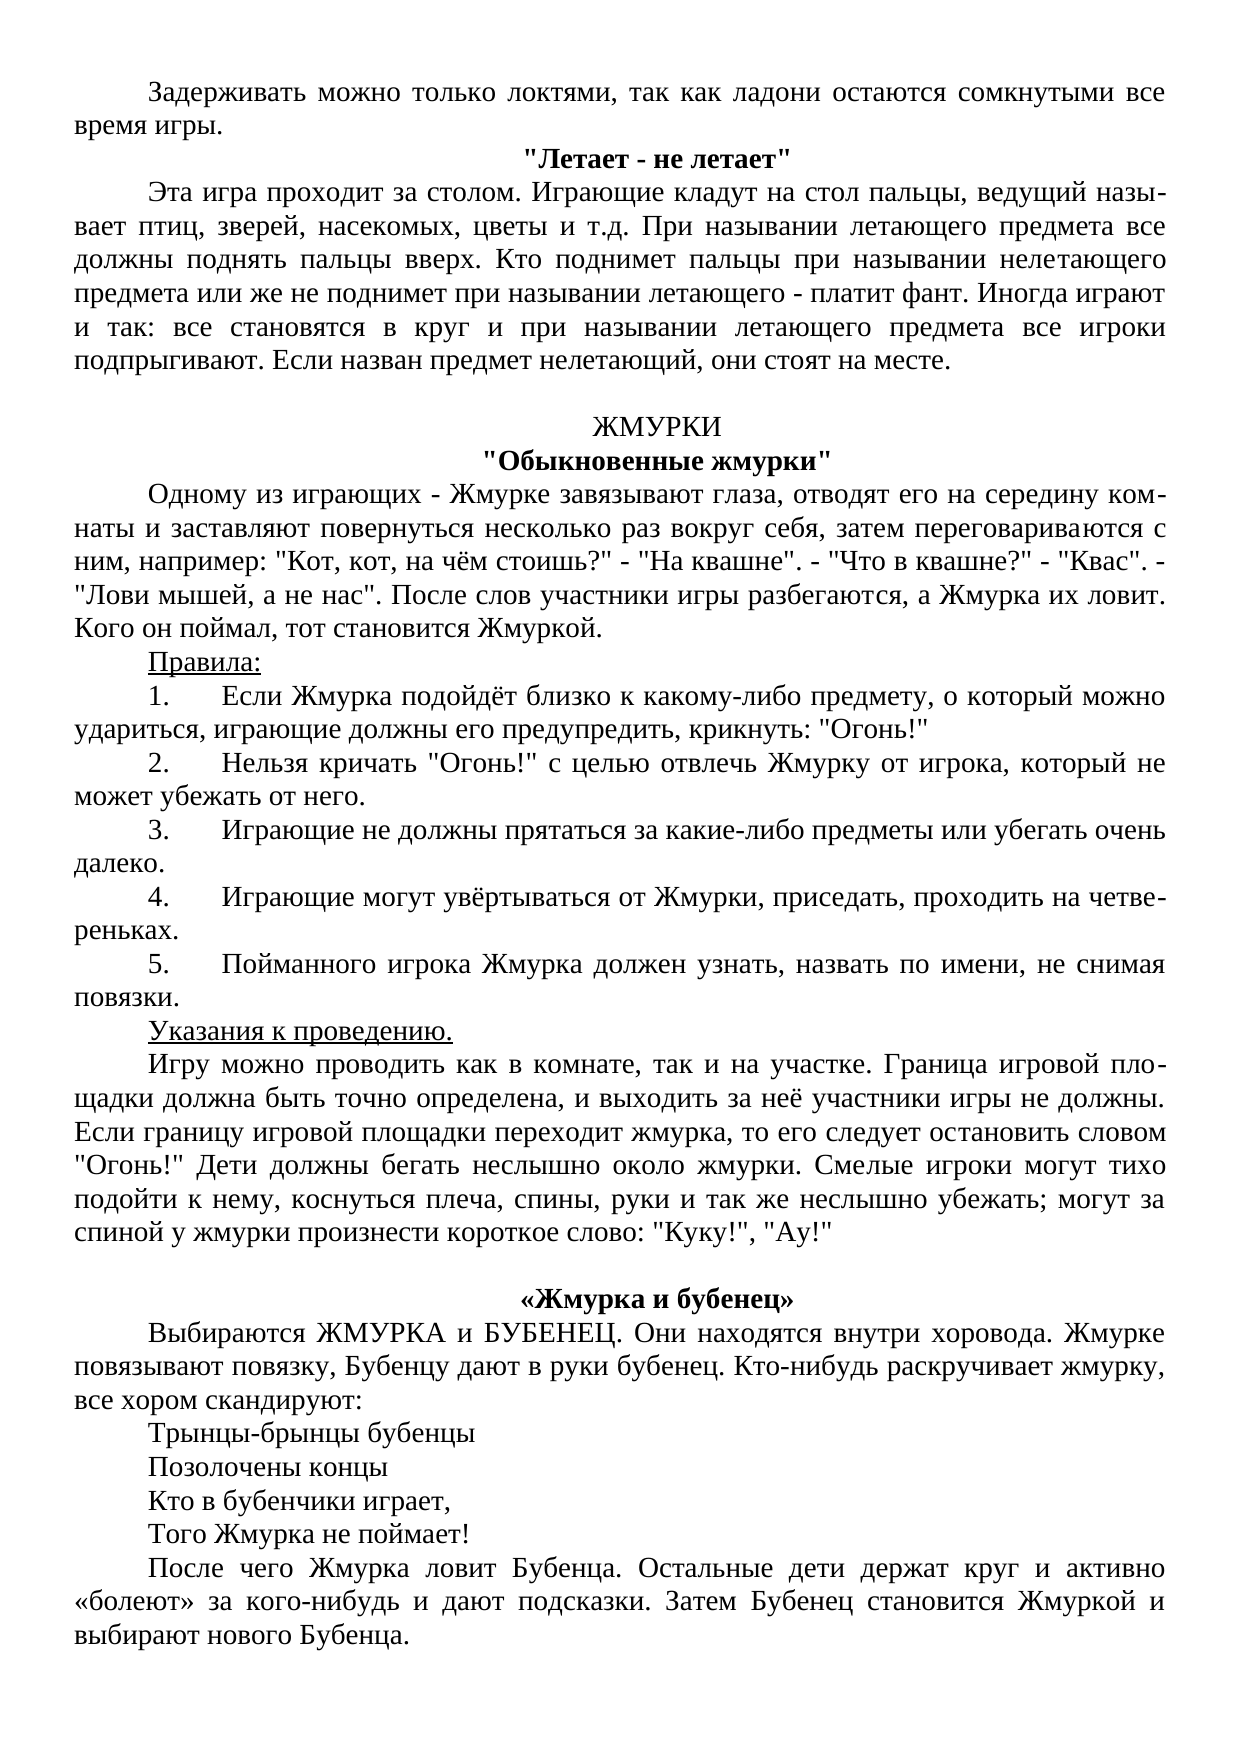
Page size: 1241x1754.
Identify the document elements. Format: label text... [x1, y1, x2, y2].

text Задерживать можно только локтями, так как ладони остаются сомкнутыми все время игры. [74, 74, 1167, 141]
list Если Жмурка подойдёт близко к какому-либо предмету, о который можно удариться, играющие должны его предупредить, крикнуть: "Огонь!" [74, 678, 1167, 745]
text "Обыкновенные жмурки" [74, 443, 1167, 476]
list Играющие могут увёртываться от Жмурки, приседать, проходить на четвереньках. [74, 879, 1167, 946]
text Указания к проведению. [74, 1013, 1167, 1047]
text "Летает - не летает" [74, 141, 1167, 174]
text Эта игра проходит за столом. Играющие кладут на стол пальцы, ведущий называет птиц, зверей, насекомых, цветы и т.д. При назывании летающего предмета все должны поднять пальцы вверх. Кто поднимет пальцы при назывании нелетающего предмета или же не поднимет при назывании летающего - платит фант. Иногда играют и так: все становятся в круг и при назывании летающего предмета все игроки подпрыгивают. Если назван предмет нелетающий, они стоят на месте. [74, 174, 1167, 376]
text Одному из играющих - Жмурке завязывают глаза, отводят его на середину комнаты и заставляют повернуться несколько раз вокруг себя, затем переговариваются с ним, например: "Кот, кот, на чём стоишь?" - "На квашне". - "Что в квашне?" - "Квас". - "Лови мышей, а не нас". После слов участники игры разбегаются, а Жмурка их ловит. Кого он поймал, тот становится Жмуркой. [74, 476, 1167, 644]
text Правила: [74, 644, 1167, 678]
text «Жмурка и бубенец» [74, 1281, 1167, 1315]
text После чего Жмурка ловит Бубенца. Остальные дети держат круг и активно «болеют» за кого-нибудь и дают подсказки. Затем Бубенец становится Жмуркой и выбирают нового Бубенца. [74, 1550, 1167, 1650]
text Трынцы-брынцы бубенцы [74, 1416, 1167, 1449]
text Того Жмурка не поймает! [74, 1516, 1167, 1550]
list Играющие не должны прятаться за какие-либо предметы или убегать очень далеко. [74, 812, 1167, 879]
text Кто в бубенчики играет, [74, 1483, 1167, 1516]
list Пойманного игрока Жмурка должен узнать, назвать по имени, не снимая повязки. [74, 946, 1167, 1013]
text ЖМУРКИ [74, 409, 1167, 443]
list Нельзя кричать "Огонь!" с целью отвлечь Жмурку от игрока, который не может убежать от него. [74, 745, 1167, 812]
text Выбираются ЖМУРКА и БУБЕНЕЦ. Они находятся внутри хоровода. Жмурке повязывают повязку, Бубенцу дают в руки бубенец. Кто-нибудь раскручивает жмурку, все хором скандируют: [74, 1315, 1167, 1416]
text Игру можно проводить как в комнате, так и на участке. Граница игровой площадки должна быть точно определена, и выходить за неё участники игры не должны. Если границу игровой площадки переходит жмурка, то его следует остановить словом "Огонь!" Дети должны бегать неслышно около жмурки. Смелые игроки могут тихо подойти к нему, коснуться плеча, спины, руки и так же неслышно убежать; могут за спиной у жмурки произнести короткое слово: "Куку!", "Ау!" [74, 1047, 1167, 1248]
text Позолочены концы [74, 1449, 1167, 1483]
